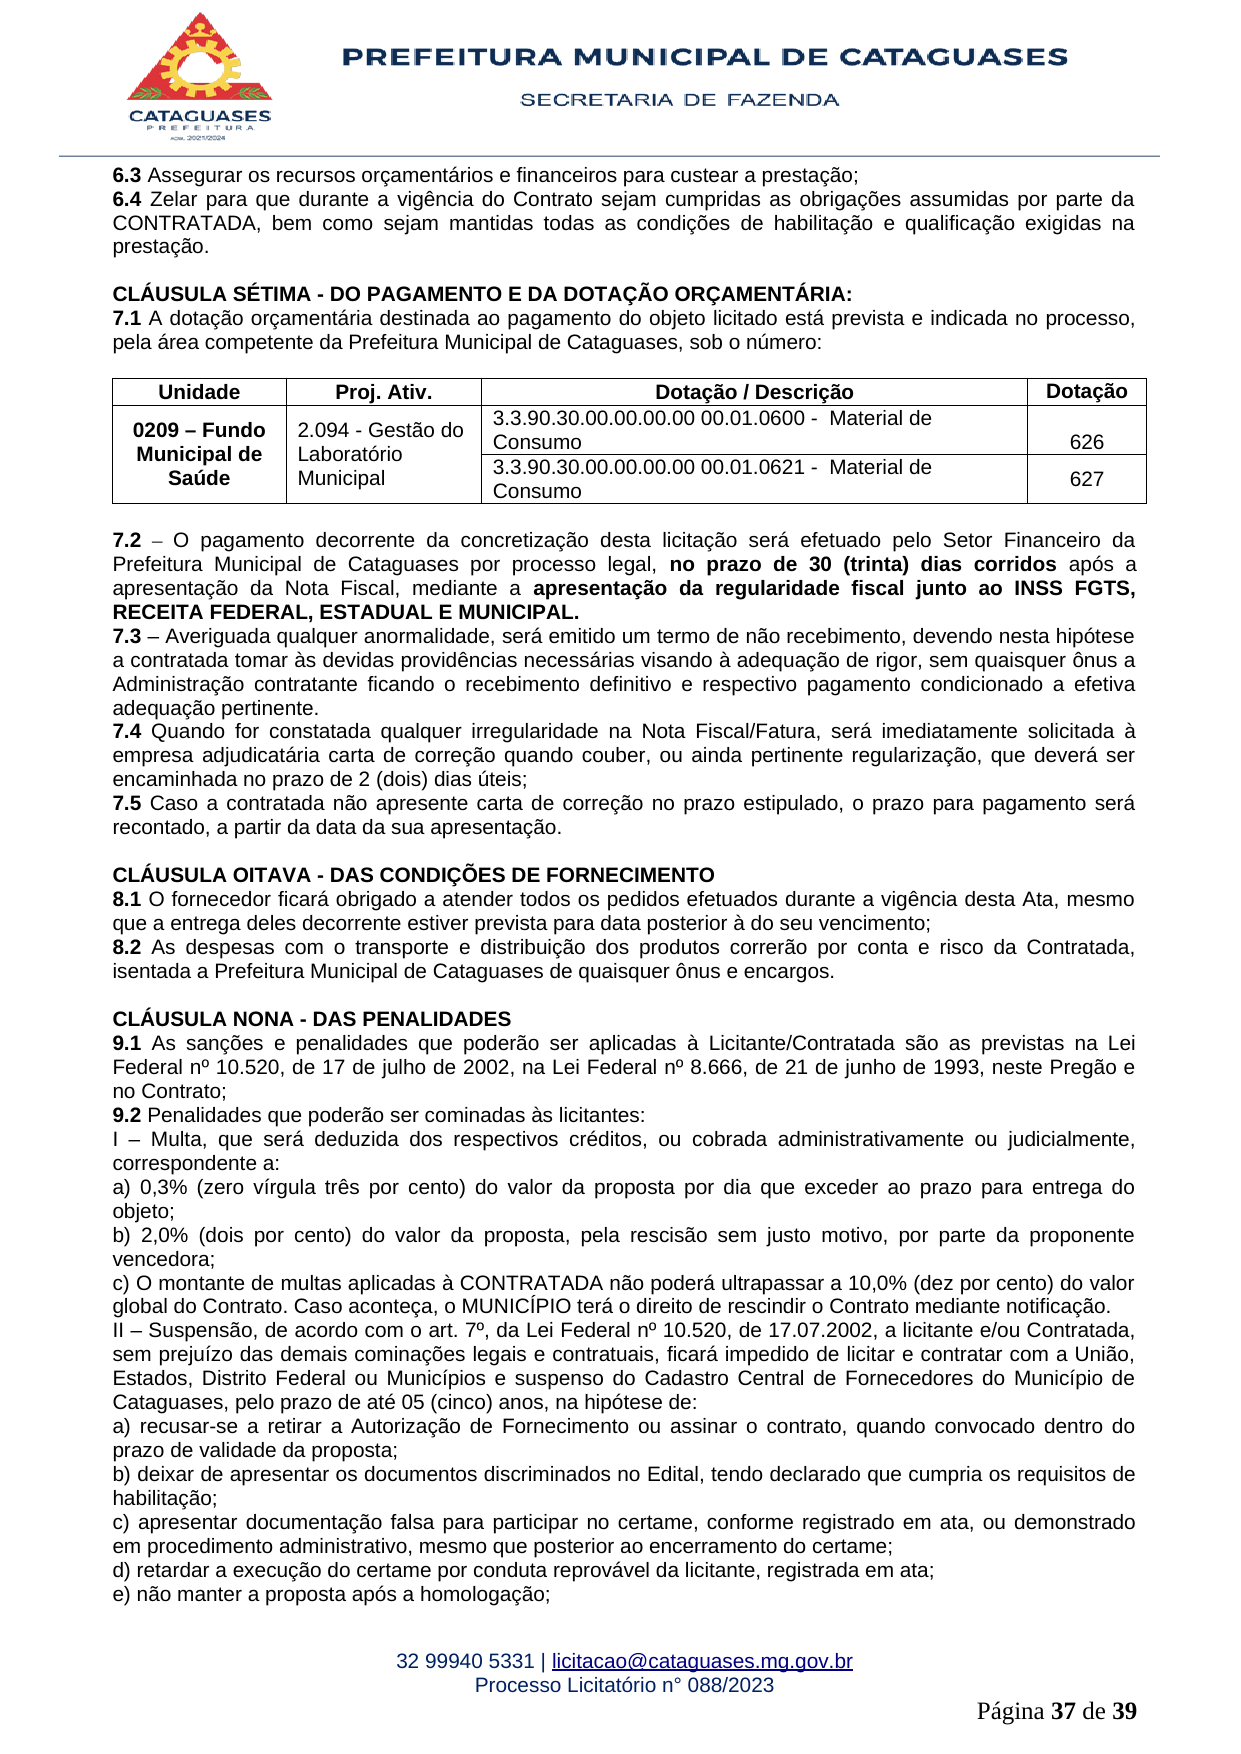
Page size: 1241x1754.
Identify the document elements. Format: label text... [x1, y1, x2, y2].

text d) retardar a execução do certame por conduta reprovável da licitante, registrada em ata; [112, 1558, 1137, 1582]
text II – Suspensão, de acordo com o art. 7º, da Lei Federal nº 10.520, de 17.07.2002, a licitante e/ou Contratada, sem prejuízo das demais cominações legais e contratuais, ficará impedido de licitar e contratar com a União, Estados, Distrito Federal ou Municípios e suspenso do Cadastro Central de Fornecedores do Município de Cataguases, pelo prazo de até 05 (cinco) anos, na hipótese de: [112, 1318, 1137, 1414]
table_header Dotação [1028, 379, 1146, 404]
text CLÁUSULA SÉTIMA - DO PAGAMENTO E DA DOTAÇÃO ORÇAMENTÁRIA: [112, 282, 1137, 306]
table_cell 0209 – Fundo Municipal de Saúde [113, 406, 286, 502]
table_cell 626 [1028, 406, 1146, 453]
text 7.3 – Averiguada qualquer anormalidade, será emitido um termo de não recebimento, devendo nesta hipótese a contratada tomar às devidas providências necessárias visando à adequação de rigor, sem quaisquer ônus a Administração contratante ficando o recebimento definitivo e respectivo pagamento condicionado a efetiva adequação pertinente. [112, 623, 1137, 719]
text 8.1 O fornecedor ficará obrigado a atender todos os pedidos efetuados durante a vigência desta Ata, mesmo que a entrega deles decorrente estiver prevista para data posterior à do seu vencimento; [112, 887, 1137, 935]
text I – Multa, que será deduzida dos respectivos créditos, ou cobrada administrativamente ou judicialmente, correspondente a: [112, 1127, 1137, 1174]
text 7.1 A dotação orçamentária destinada ao pagamento do objeto licitado está prevista e indicada no processo, pela área competente da Prefeitura Municipal de Cataguases, sob o número: [112, 306, 1137, 354]
text 9.2 Penalidades que poderão ser cominadas às licitantes: [112, 1103, 1137, 1127]
table_header Unidade [113, 379, 286, 404]
text 7.5 Caso a contratada não apresente carta de correção no prazo estipulado, o prazo para pagamento será recontado, a partir da data da sua apresentação. [112, 791, 1137, 839]
table_cell 2.094 - Gestão do Laboratório Municipal [287, 406, 481, 502]
text a) 0,3% (zero vírgula três por cento) do valor da proposta por dia que exceder ao prazo para entrega do objeto; [112, 1174, 1137, 1222]
text c) O montante de multas aplicadas à CONTRATADA não poderá ultrapassar a 10,0% (dez por cento) do valor global do Contrato. Caso aconteça, o MUNICÍPIO terá o direito de rescindir o Contrato mediante notificação. [112, 1270, 1137, 1318]
table_header Proj. Ativ. [287, 379, 481, 404]
text c) apresentar documentação falsa para participar no certame, conforme registrado em ata, ou demonstrado em procedimento administrativo, mesmo que posterior ao encerramento do certame; [112, 1510, 1137, 1558]
picture [59, 0, 1160, 184]
table_cell 627 [1028, 455, 1146, 502]
table_cell 3.3.90.30.00.00.00.00 00.01.0600 - Material de Consumo [482, 406, 1027, 453]
text 9.1 As sanções e penalidades que poderão ser aplicadas à Licitante/Contratada são as previstas na Lei Federal nº 10.520, de 17 de julho de 2002, na Lei Federal nº 8.666, de 21 de junho de 1993, neste Pregão e no Contrato; [112, 1031, 1137, 1103]
text CLÁUSULA NONA - DAS PENALIDADES [112, 1007, 1137, 1031]
table_header Dotação / Descrição [482, 379, 1027, 404]
text b) 2,0% (dois por cento) do valor da proposta, pela rescisão sem justo motivo, por parte da proponente vencedora; [112, 1222, 1137, 1270]
text 8.2 As despesas com o transporte e distribuição dos produtos correrão por conta e risco da Contratada, isentada a Prefeitura Municipal de Cataguases de quaisquer ônus e encargos. [112, 935, 1137, 983]
text 7.4 Quando for constatada qualquer irregularidade na Nota Fiscal/Fatura, será imediatamente solicitada à empresa adjudicatária carta de correção quando couber, ou ainda pertinente regularização, que deverá ser encaminhada no prazo de 2 (dois) dias úteis; [112, 719, 1137, 791]
list Assegurar os recursos orçamentários e financeiros para custear a prestação; [112, 162, 1137, 186]
text b) deixar de apresentar os documentos discriminados no Edital, tendo declarado que cumpria os requisitos de habilitação; [112, 1462, 1137, 1510]
list Zelar para que durante a vigência do Contrato sejam cumpridas as obrigações assumidas por parte da CONTRATADA, bem como sejam mantidas todas as condições de habilitação e qualificação exigidas na prestação. [112, 186, 1137, 258]
text e) não manter a proposta após a homologação; [112, 1582, 1137, 1606]
table_cell 3.3.90.30.00.00.00.00 00.01.0621 - Material de Consumo [482, 455, 1027, 502]
text a) recusar-se a retirar a Autorização de Fornecimento ou assinar o contrato, quando convocado dentro do prazo de validade da proposta; [112, 1414, 1137, 1462]
text CLÁUSULA OITAVA - DAS CONDIÇÕES DE FORNECIMENTO [112, 863, 1137, 887]
text 7.2 – O pagamento decorrente da concretização desta licitação será efetuado pelo Setor Financeiro da Prefeitura Municipal de Cataguases por processo legal, no prazo de 30 (trinta) dias corridos após a apresentação da Nota Fiscal, mediante a apresentação da regularidade fiscal junto ao INSS FGTS, RECEITA FEDERAL, ESTADUAL E MUNICIPAL. [112, 527, 1137, 623]
